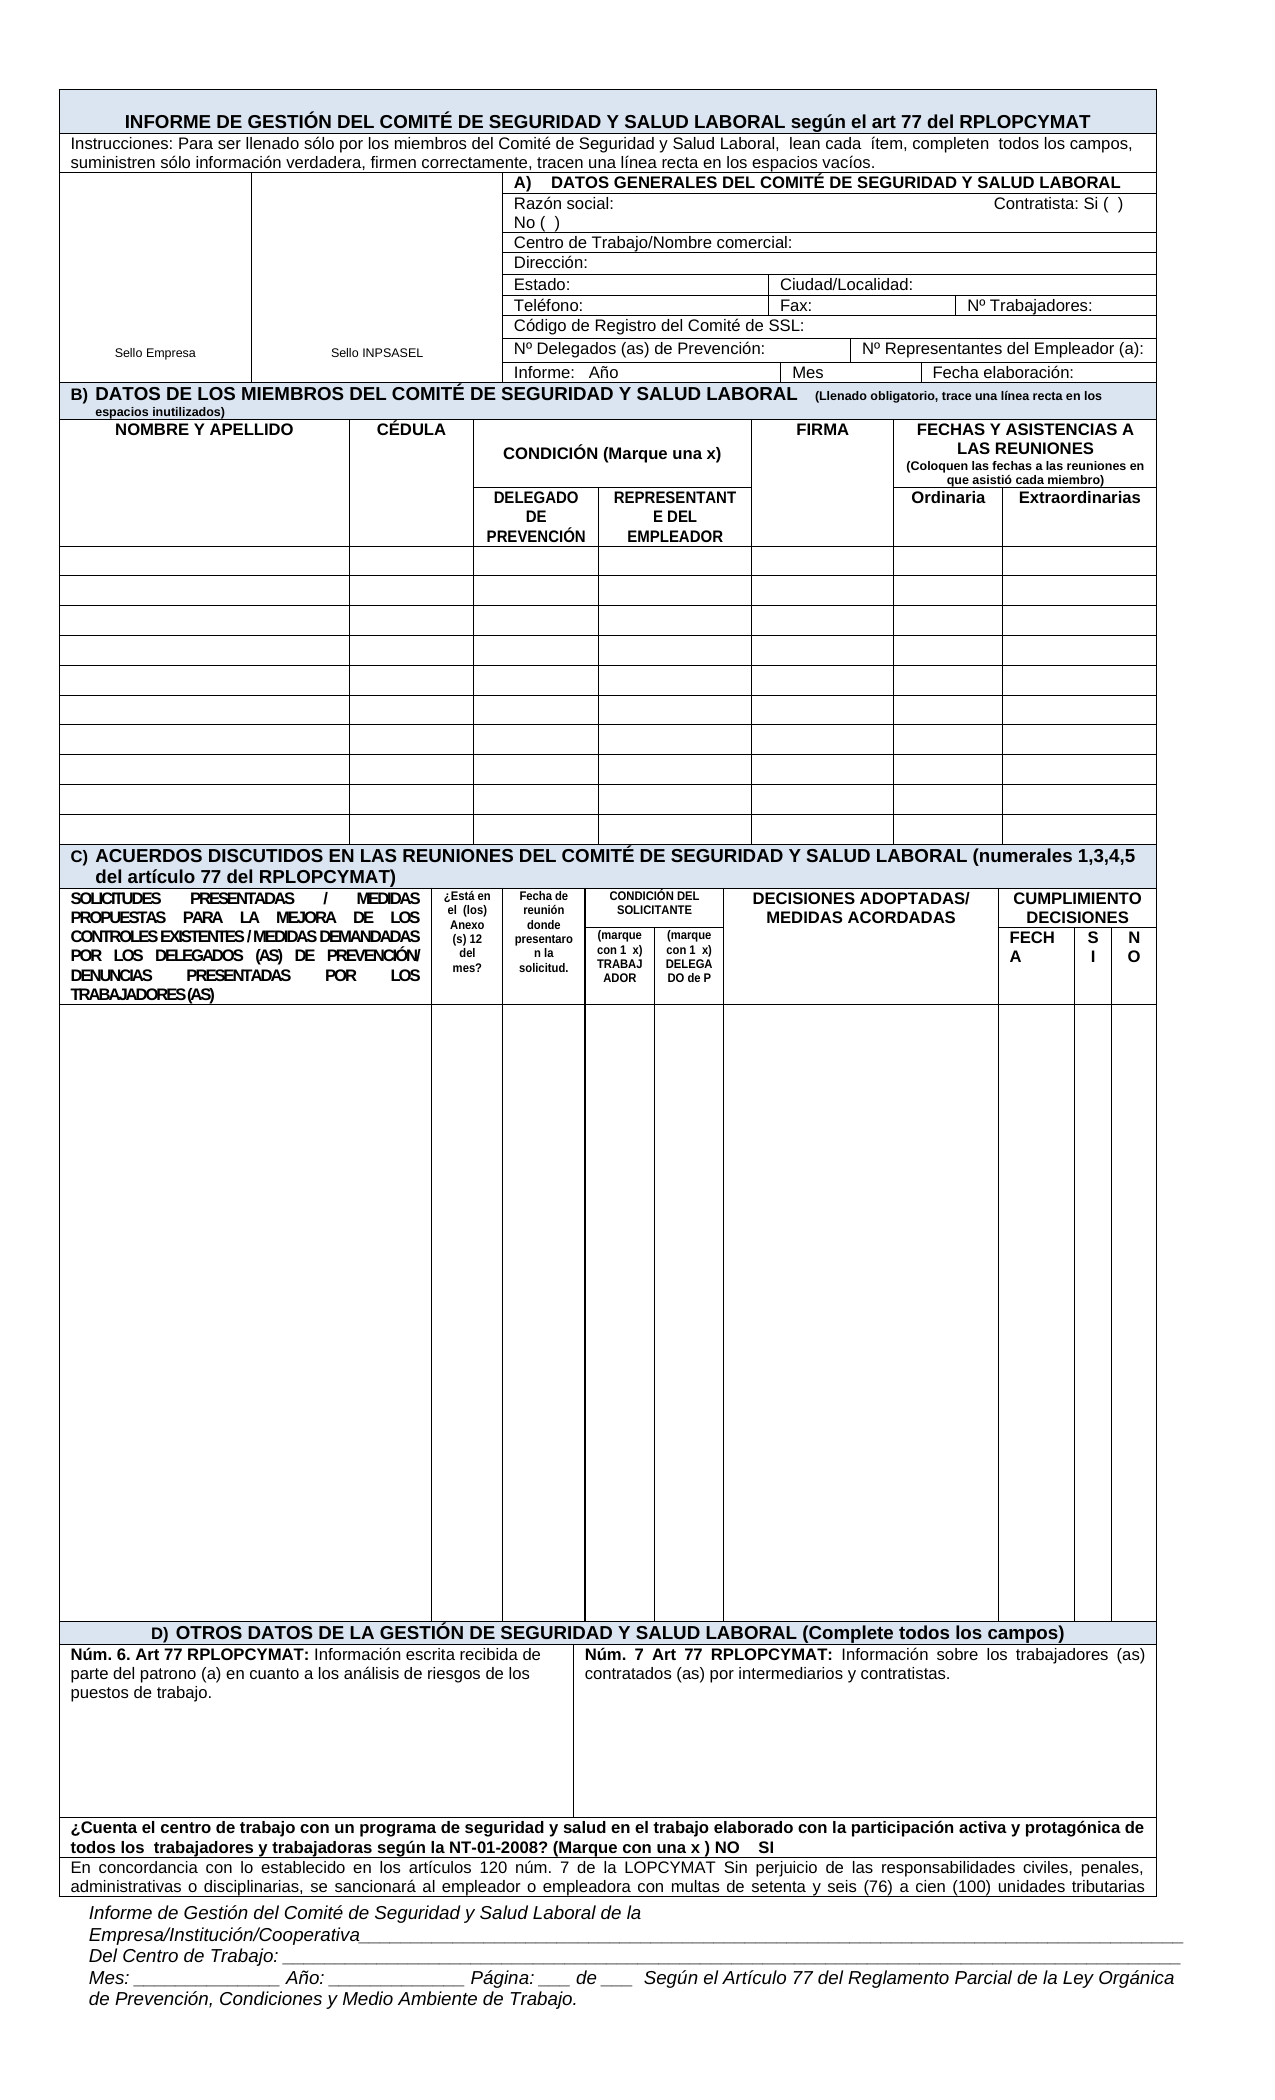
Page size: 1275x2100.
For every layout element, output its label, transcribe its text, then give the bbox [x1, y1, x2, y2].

table_cell Ciudad/Localidad: [769, 275, 1156, 294]
table_cell DELEGADO DE PREVENCIÓN [474, 488, 598, 546]
table_cell CONDICIÓN DEL SOLICITANTE [586, 889, 723, 927]
table_cell [599, 755, 751, 784]
table_cell [752, 547, 893, 575]
table_cell [894, 696, 1002, 724]
table_cell [894, 815, 1002, 843]
table_cell [599, 725, 751, 754]
table_cell OTROS DATOS DE LA GESTIÓN DE SEGURIDAD Y SALUD LABORAL (Complete todos los campos) [60, 1622, 1156, 1644]
table_cell CÉDULA [350, 420, 473, 546]
table_cell [655, 1005, 723, 1621]
table_cell [599, 606, 751, 635]
table_cell [350, 576, 473, 605]
table_cell [60, 576, 349, 605]
table_cell SI [1075, 928, 1111, 1004]
table_cell [60, 755, 349, 784]
table_cell Fecha elaboración: [922, 363, 1156, 382]
table_cell [350, 785, 473, 814]
table_cell [752, 576, 893, 605]
table_cell [474, 666, 598, 694]
table_cell NOMBRE Y APELLIDO [60, 420, 349, 546]
table_cell Ordinaria [894, 488, 1002, 546]
table_cell [60, 606, 349, 635]
table_cell Nº Delegados (as) de Prevención: [503, 339, 850, 362]
table_cell [599, 636, 751, 665]
table_cell [599, 547, 751, 575]
table_cell [60, 815, 349, 843]
table_cell [599, 696, 751, 724]
table_cell [586, 1005, 654, 1621]
table_cell Mes [781, 363, 921, 382]
table_cell [350, 725, 473, 754]
table_cell [599, 666, 751, 694]
table_cell ¿Está en el (los) Anexo (s) 12 del mes? [432, 889, 502, 1004]
table_cell Sello Empresa [60, 173, 251, 382]
table_cell [599, 815, 751, 843]
table_cell [999, 1005, 1074, 1621]
table_cell [350, 666, 473, 694]
table_cell CONDICIÓN (Marque una x) [474, 420, 751, 487]
table_cell [60, 1005, 431, 1621]
table_cell SOLICITUDES PRESENTADAS / MEDIDAS PROPUESTAS PARA LA MEJORA DE LOS CONTROLES EXISTENTES / MEDIDAS DEMANDADAS POR LOS DELEGADOS (AS) DE PREVENCIÓN/ DENUNCIAS PRESENTADAS POR LOS TRABAJADORES (AS) [60, 889, 431, 1004]
table_cell Instrucciones: Para ser llenado sólo por los miembros del Comité de Seguridad y Salud Laboral, lean cada ítem, completen todos los campos, suministren sólo información verdadera, firmen correctamente, tracen una línea recta en los espacios vacíos. [60, 134, 1156, 172]
table_cell FIRMA [752, 420, 893, 546]
table_cell CUMPLIMIENTO DECISIONES [999, 889, 1156, 927]
table_cell DECISIONES ADOPTADAS/ MEDIDAS ACORDADAS [724, 889, 998, 1004]
table_cell (marque con 1 x) DELEGADO de P [655, 928, 723, 1004]
table_cell [894, 636, 1002, 665]
table_cell Código de Registro del Comité de SSL: [503, 316, 1156, 338]
table_cell Núm. 7 Art 77 RPLOPCYMAT: Información sobre los trabajadores (as) contratados (as) por intermediarios y contratistas. [574, 1645, 1156, 1817]
table_cell DATOS GENERALES DEL COMITÉ DE SEGURIDAD Y SALUD LABORAL [503, 173, 1156, 192]
table_cell FECHAS Y ASISTENCIAS A LAS REUNIONES (Coloquen las fechas a las reuniones en que asistió cada miembro) [894, 420, 1156, 487]
table_cell [752, 636, 893, 665]
table_cell Nº Representantes del Empleador (a): [851, 339, 1156, 362]
table_cell [752, 725, 893, 754]
table_cell Estado: [503, 275, 768, 294]
table_cell [724, 1005, 998, 1621]
table_cell Extraordinarias [1003, 488, 1156, 546]
table_cell REPRESENTANTE DEL EMPLEADOR [599, 488, 751, 546]
table_cell [350, 815, 473, 843]
table_cell [752, 815, 893, 843]
table_cell [474, 755, 598, 784]
table_cell [752, 785, 893, 814]
table_cell [894, 725, 1002, 754]
table_cell [474, 725, 598, 754]
table_cell [1112, 1005, 1156, 1621]
table_cell [350, 696, 473, 724]
table_cell [1003, 815, 1156, 843]
table_cell [474, 636, 598, 665]
table_cell [503, 1005, 584, 1621]
table_cell [1003, 696, 1156, 724]
table_cell [350, 606, 473, 635]
table_cell Núm. 6. Art 77 RPLOPCYMAT: Información escrita recibida de parte del patrono (a) en cuanto a los análisis de riesgos de los puestos de trabajo. [60, 1645, 573, 1817]
table_cell Nº Trabajadores: [956, 296, 1156, 315]
table_cell [474, 547, 598, 575]
table_cell [1075, 1005, 1111, 1621]
table_cell [60, 666, 349, 694]
table_cell Dirección: [503, 253, 1156, 274]
table_cell [599, 576, 751, 605]
table_cell [599, 785, 751, 814]
table_cell [1003, 755, 1156, 784]
table_cell [60, 725, 349, 754]
table_cell [1003, 606, 1156, 635]
table_cell [894, 755, 1002, 784]
table_cell [1003, 547, 1156, 575]
table_cell Razón social: Contratista: Si ( ) No ( ) [503, 194, 1156, 232]
table_cell [1003, 636, 1156, 665]
table_cell [474, 785, 598, 814]
table_cell Fax: [769, 296, 955, 315]
table_cell [60, 785, 349, 814]
table_cell ACUERDOS DISCUTIDOS EN LAS REUNIONES DEL COMITÉ DE SEGURIDAD Y SALUD LABORAL (numerales 1,3,4,5 del artículo 77 del RPLOPCYMAT) [60, 845, 1156, 888]
table_cell [350, 547, 473, 575]
table_cell [1003, 666, 1156, 694]
table_cell Teléfono: [503, 296, 768, 315]
table_cell [350, 636, 473, 665]
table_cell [60, 1858, 1156, 1896]
table_cell ¿Cuenta el centro de trabajo con un programa de seguridad y salud en el trabajo elaborado con la participación activa y protagónica de todos los trabajadores y trabajadoras según la NT-01-2008? (Marque con una x ) NO SI [60, 1818, 1156, 1857]
table_cell [1003, 725, 1156, 754]
table_cell [1003, 785, 1156, 814]
table_cell [894, 547, 1002, 575]
table_cell [432, 1005, 502, 1621]
table_cell [60, 636, 349, 665]
table_cell [474, 696, 598, 724]
table_cell DATOS DE LOS MIEMBROS DEL COMITÉ DE SEGURIDAD Y SALUD LABORAL (Llenado obligatorio, trace una línea recta en los espacios inutilizados) [60, 383, 1156, 419]
table_cell [752, 755, 893, 784]
table_cell [752, 606, 893, 635]
table_header INFORME DE GESTIÓN DEL COMITÉ DE SEGURIDAD Y SALUD LABORAL según el art 77 del RPLOPCYMAT [60, 90, 1156, 133]
table_cell [474, 576, 598, 605]
table_cell Informe: Año [503, 363, 780, 382]
table_cell [752, 666, 893, 694]
table_cell [894, 666, 1002, 694]
table_cell [60, 696, 349, 724]
table_cell (marque con 1 x) TRABAJADOR [586, 928, 654, 1004]
table_cell [474, 815, 598, 843]
table_cell Centro de Trabajo/Nombre comercial: [503, 233, 1156, 252]
table_cell [60, 547, 349, 575]
table_cell [474, 606, 598, 635]
table_cell Sello INPSASEL [252, 173, 502, 382]
table_cell FECHA [999, 928, 1074, 1004]
table_cell [752, 696, 893, 724]
table_cell [894, 576, 1002, 605]
table_cell [894, 785, 1002, 814]
table_cell [1003, 576, 1156, 605]
table_cell [894, 606, 1002, 635]
table_cell Fecha de reunión donde presentaron la solicitud. [503, 889, 584, 1004]
table_cell NO [1112, 928, 1156, 1004]
table_cell [350, 755, 473, 784]
